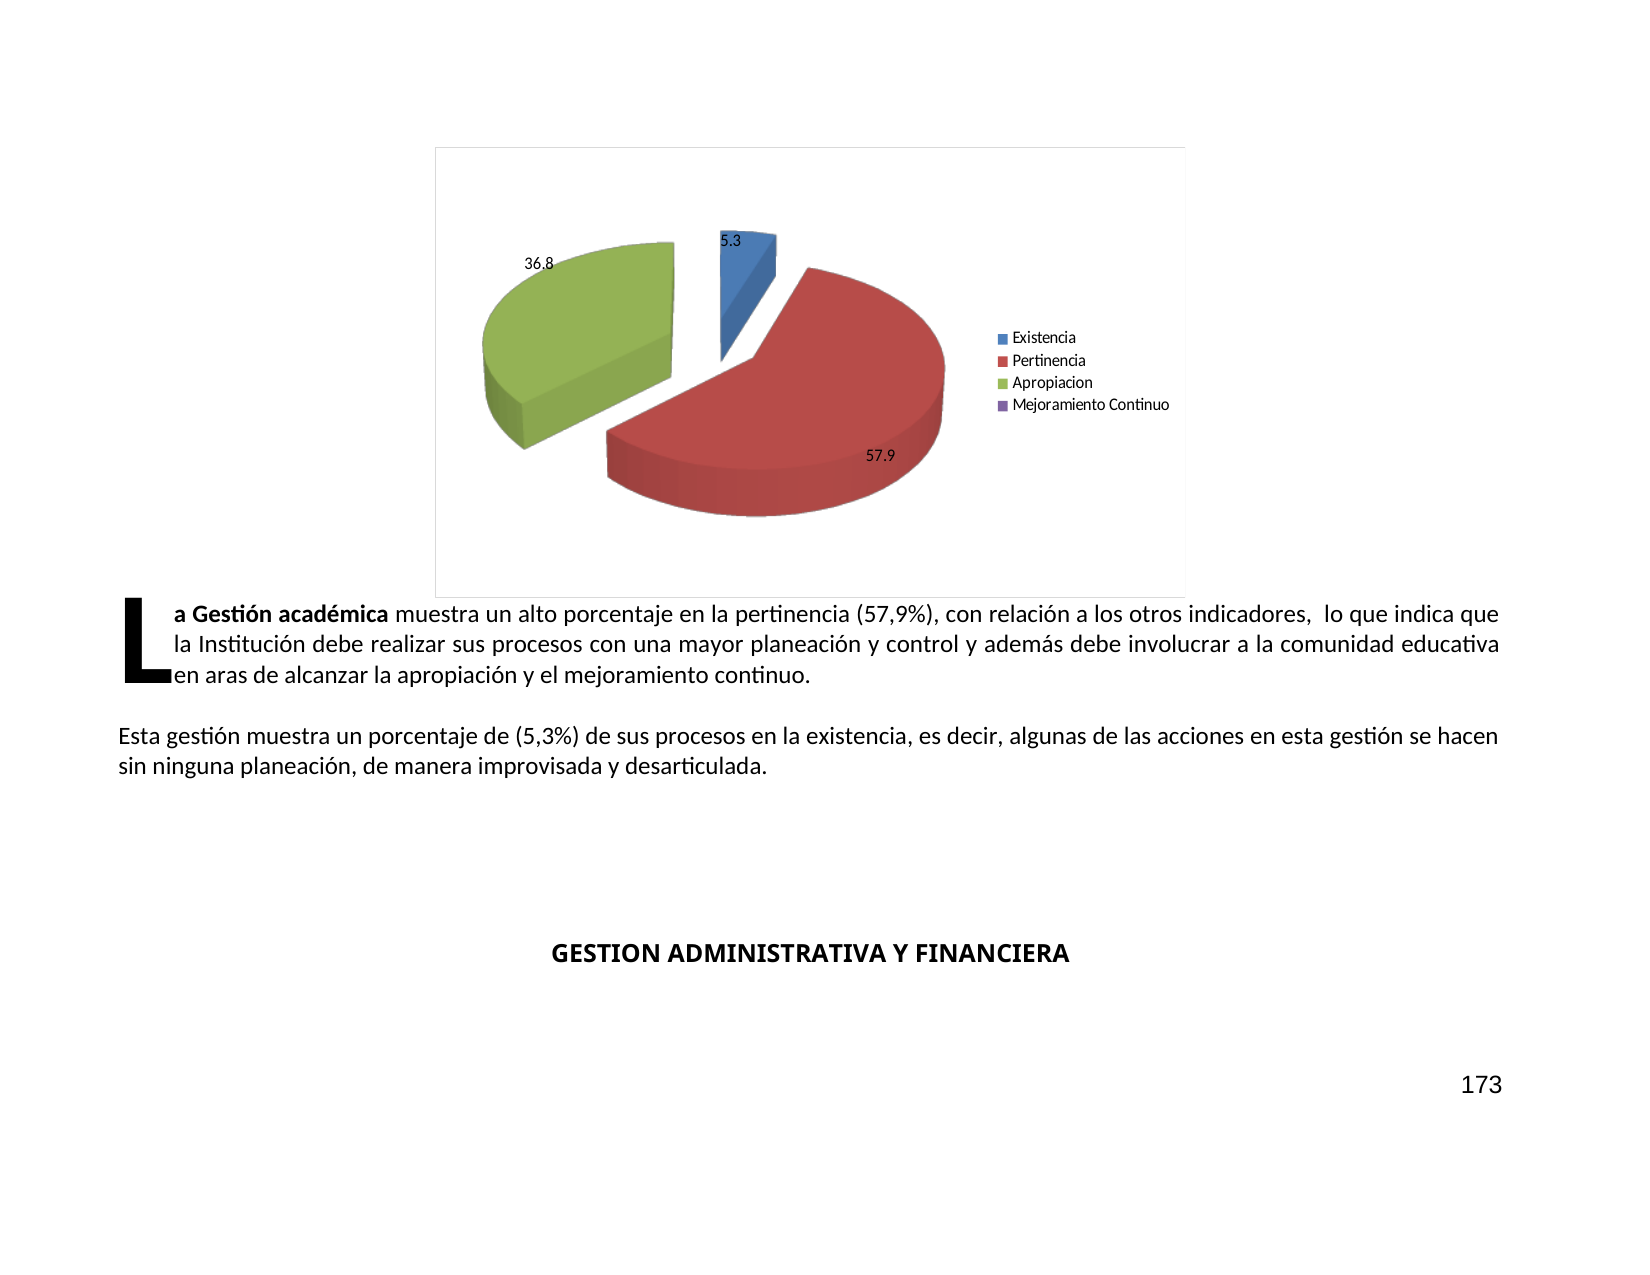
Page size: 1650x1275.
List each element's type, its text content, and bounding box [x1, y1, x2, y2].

text a Gestión académica muestra un alto porcentaje en la pertinencia (57,9%), con relación a los otros indicadores, lo que indica que la Institución debe realizar sus procesos con una mayor planeación y control y además debe involucrar a la comunidad educativa en aras de alcanzar la apropiación y el mejoramiento continuo. [118, 598, 1502, 689]
text GESTION ADMINISTRATIVA Y FINANCIERA [118, 935, 1502, 969]
text Esta gestión muestra un porcentaje de (5,3%) de sus procesos en la existencia, es decir, algunas de las acciones en esta gestión se hacen sin ninguna planeación, de manera improvisada y desarticulada. [118, 720, 1502, 781]
